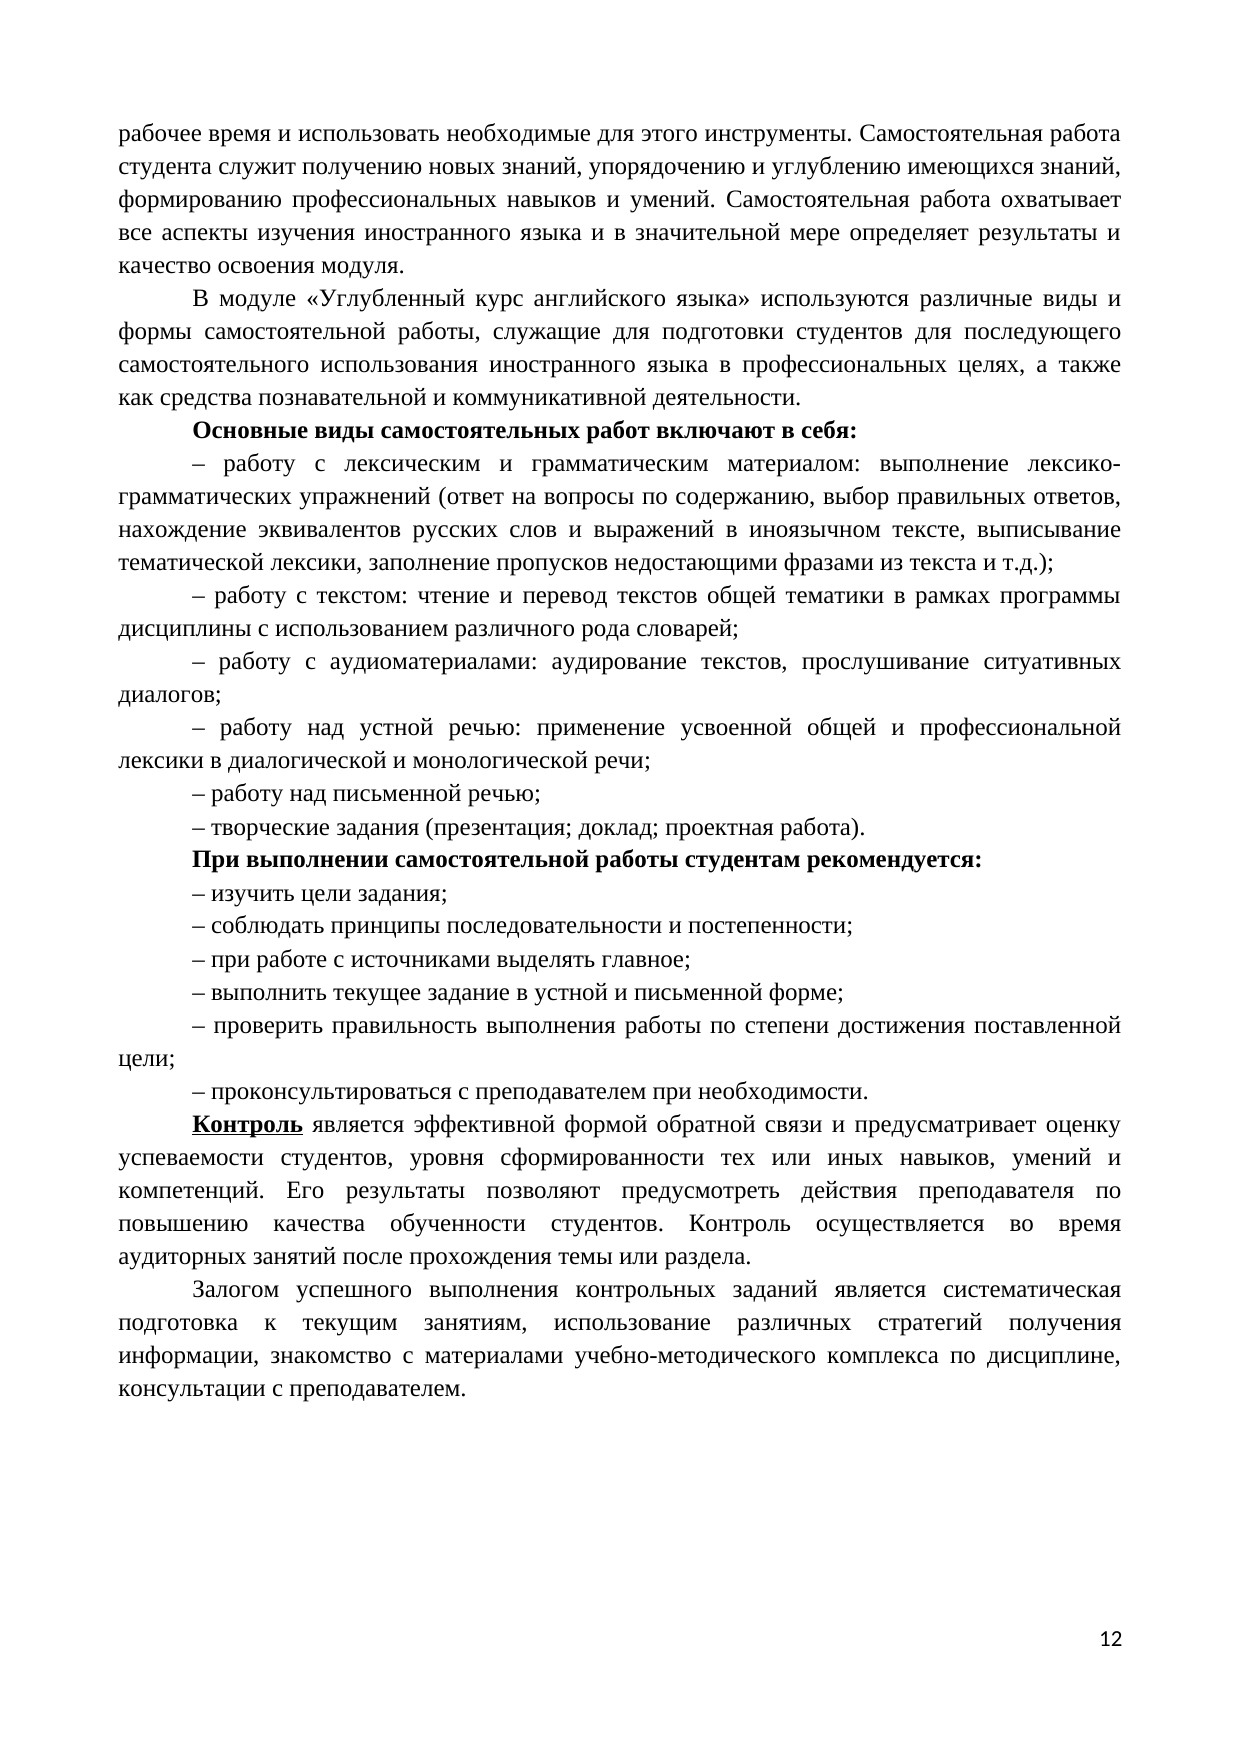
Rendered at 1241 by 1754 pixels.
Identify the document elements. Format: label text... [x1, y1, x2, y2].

text – работу над письменной речью; [118, 778, 1122, 807]
text Основные виды самостоятельных работ включают в себя: [118, 415, 1122, 444]
text – работу с текстом: чтение и перевод текстов общей тематики в рамках программы дисциплины с использованием различного рода словарей; [118, 580, 1122, 642]
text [118, 118, 1122, 279]
text – работу над устной речью: применение усвоенной общей и профессиональной лексики в диалогической и монологической речи; [118, 712, 1122, 774]
text – проконсультироваться с преподавателем при необходимости. [118, 1076, 1122, 1104]
text – работу с лексическим и грамматическим материалом: выполнение лексико-грамматических упражнений (ответ на вопросы по содержанию, выбор правильных ответов, нахождение эквивалентов русских слов и выражений в иноязычном тексте, выписывание тематической лексики, заполнение пропусков недостающими фразами из текста и т.д.); [118, 448, 1122, 576]
text – проверить правильность выполнения работы по степени достижения поставленной цели; [118, 1010, 1122, 1071]
text При выполнении самостоятельной работы студентам рекомендуется: [118, 844, 1122, 873]
text Залогом успешного выполнения контрольных заданий является систематическая подготовка к текущим занятиям, использование различных стратегий получения информации, знакомство с материалами учебно-методического комплекса по дисциплине, консультации с преподавателем. [118, 1274, 1122, 1402]
text – работу с аудиоматериалами: аудирование текстов, прослушивание ситуативных диалогов; [118, 646, 1122, 708]
text – творческие задания (презентация; доклад; проектная работа). [118, 812, 1122, 840]
text – при работе с источниками выделять главное; [118, 944, 1122, 972]
text – изучить цели задания; [118, 878, 1122, 906]
text – соблюдать принципы последовательности и постепенности; [118, 911, 1122, 939]
text Контроль является эффективной формой обратной связи и предусматривает оценку успеваемости студентов, уровня сформированности тех или иных навыков, умений и компетенций. Его результаты позволяют предусмотреть действия преподавателя по повышению качества обученности студентов. Контроль осуществляется во время аудиторных занятий после прохождения темы или раздела. [118, 1109, 1122, 1269]
text – выполнить текущее задание в устной и письменной форме; [118, 977, 1122, 1005]
text В модуле «Углубленный курс английского языка» используются различные виды и формы самостоятельной работы, служащие для подготовки студентов для последующего самостоятельного использования иностранного языка в профессиональных целях, а также как средства познавательной и коммуникативной деятельности. [118, 283, 1122, 411]
